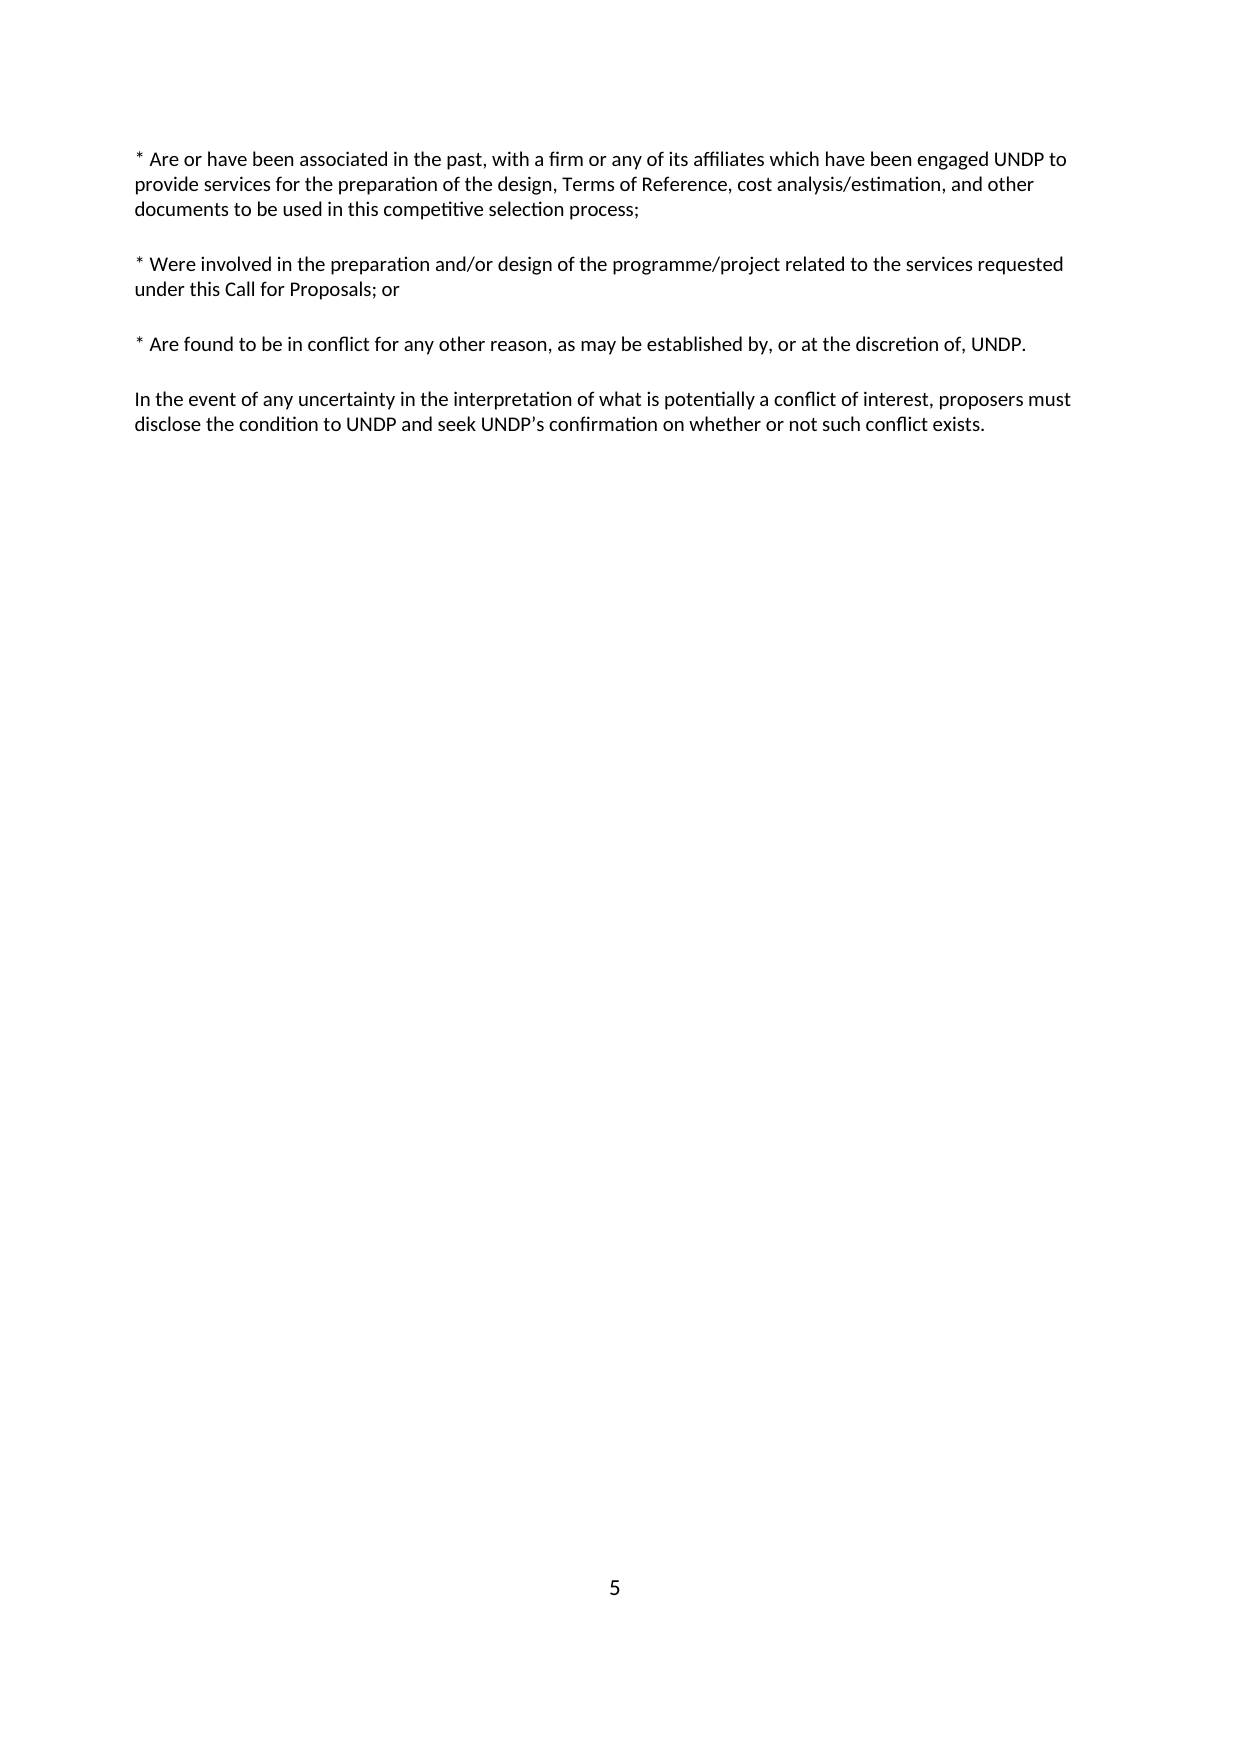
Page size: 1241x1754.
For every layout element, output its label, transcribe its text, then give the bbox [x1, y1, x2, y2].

text * Are found to be in conflict for any other reason, as may be established by, or at the discretion of, UNDP. [134, 331, 1095, 357]
text * Are or have been associated in the past, with a firm or any of its affiliates which have been engaged UNDP to provide services for the preparation of the design, Terms of Reference, cost analysis/estimation, and other documents to be used in this competitive selection process; [134, 146, 1095, 222]
text * Were involved in the preparation and/or design of the programme/project related to the services requested under this Call for Proposals; or [134, 251, 1095, 302]
text In the event of any uncertainty in the interpretation of what is potentially a conflict of interest, proposers must disclose the condition to UNDP and seek UNDP’s confirmation on whether or not such conflict exists. [134, 386, 1095, 437]
